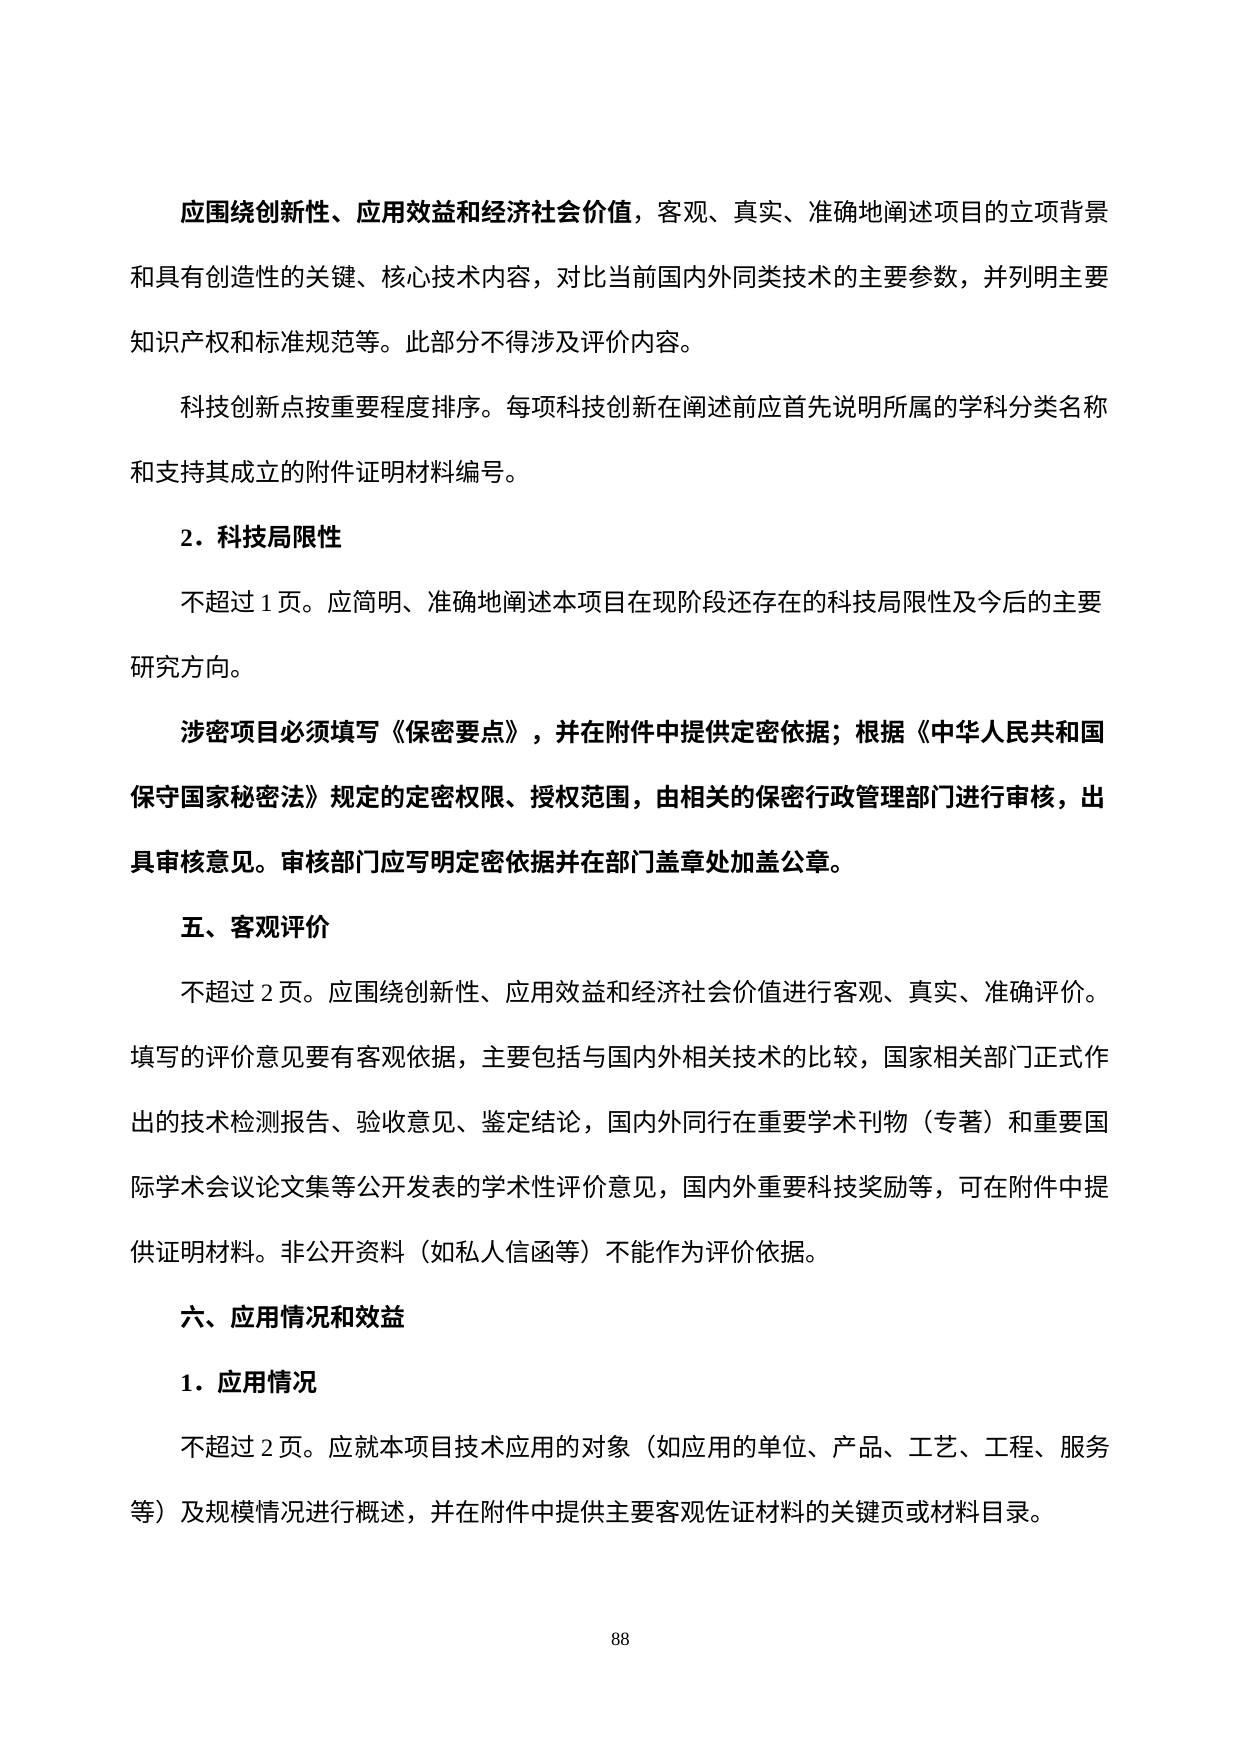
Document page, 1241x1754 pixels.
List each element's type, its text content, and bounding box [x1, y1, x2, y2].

text 2．科技局限性 [130, 503, 1110, 568]
text 不超过1页。应简明、准确地阐述本项目在现阶段还存在的科技局限性及今后的主要研究方向。 [130, 568, 1110, 698]
text 1．应用情况 [130, 1348, 1110, 1413]
text 应围绕创新性、应用效益和经济社会价值，客观、真实、准确地阐述项目的立项背景和具有创造性的关键、核心技术内容，对比当前国内外同类技术的主要参数，并列明主要知识产权和标准规范等。此部分不得涉及评价内容。 [130, 178, 1110, 373]
text 不超过2页。应围绕创新性、应用效益和经济社会价值进行客观、真实、准确评价。填写的评价意见要有客观依据，主要包括与国内外相关技术的比较，国家相关部门正式作出的技术检测报告、验收意见、鉴定结论，国内外同行在重要学术刊物（专著）和重要国际学术会议论文集等公开发表的学术性评价意见，国内外重要科技奖励等，可在附件中提供证明材料。非公开资料（如私人信函等）不能作为评价依据。 [130, 958, 1110, 1283]
text 六、应用情况和效益 [130, 1283, 1110, 1348]
text 五、客观评价 [130, 893, 1110, 958]
text 科技创新点按重要程度排序。每项科技创新在阐述前应首先说明所属的学科分类名称和支持其成立的附件证明材料编号。 [130, 373, 1110, 503]
text 涉密项目必须填写《保密要点》，并在附件中提供定密依据；根据《中华人民共和国保守国家秘密法》规定的定密权限、授权范围，由相关的保密行政管理部门进行审核，出具审核意见。审核部门应写明定密依据并在部门盖章处加盖公章。 [130, 698, 1110, 893]
text 不超过2页。应就本项目技术应用的对象（如应用的单位、产品、工艺、工程、服务等）及规模情况进行概述，并在附件中提供主要客观佐证材料的关键页或材料目录。 [130, 1413, 1110, 1543]
